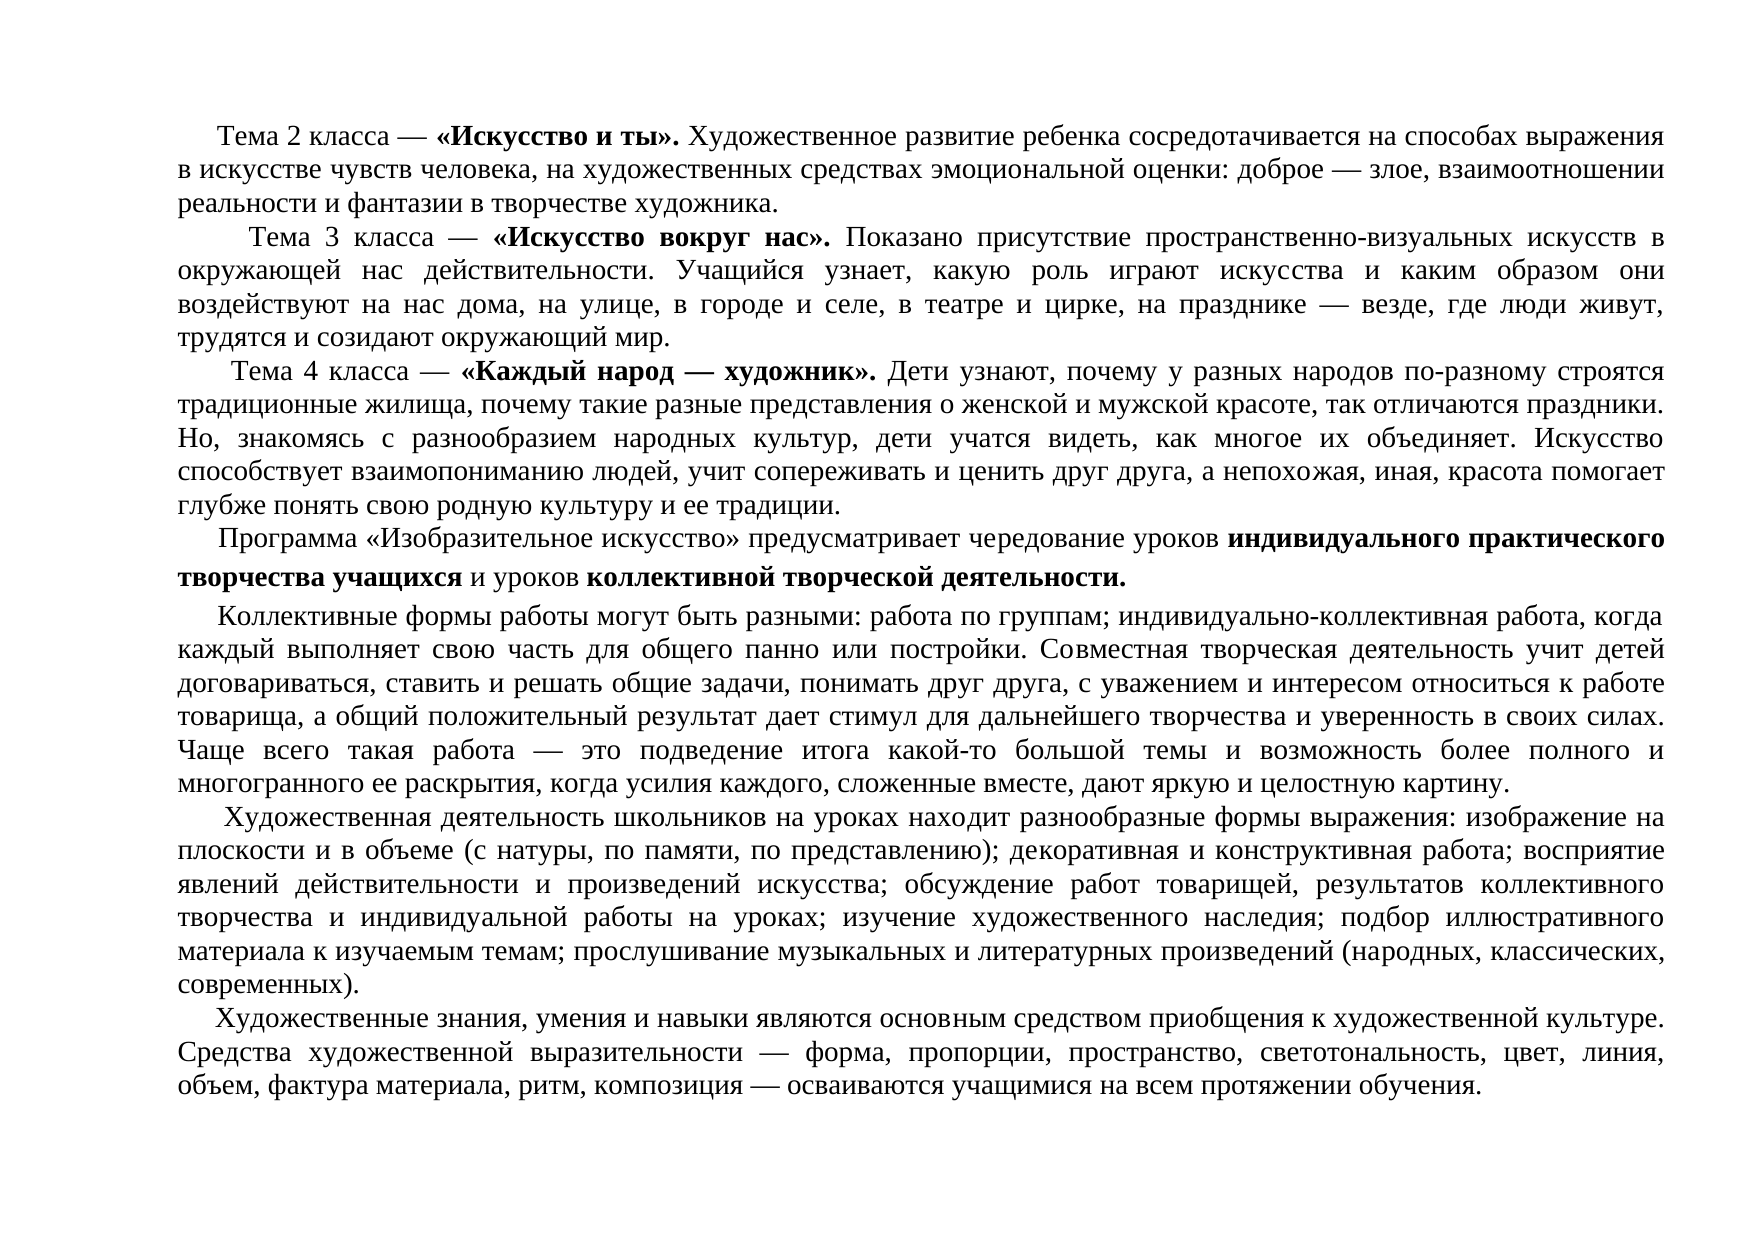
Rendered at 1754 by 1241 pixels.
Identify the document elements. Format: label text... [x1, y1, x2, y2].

text Художественные знания, умения и навыки являются основным средством приобщения к художественной культуре. Средства художественной выразительности — форма, пропорции, пространство, светотональность, цвет, линия, объем, фактура материала, ритм, композиция — осваиваются учащимися на всем протяжении обучения. [177, 1000, 1665, 1101]
text Тема 2 класса — «Искусство и ты». Художественное развитие ребенка сосредотачивается на способах выражения в искусстве чувств человека, на художественных средствах эмоциональной оценки: доброе — злое, взаимоотношении реальности и фантазии в творчестве художника. [177, 118, 1665, 219]
text Программа «Изобразительное искусство» предусматривает чередование уроков индивидуального практического творчества учащихся и уроков коллективной творческой деятельности. [177, 521, 1665, 593]
text Коллективные формы работы могут быть разными: работа по группам; индивидуально-коллективная работа, когда каждый выполняет свою часть для общего панно или постройки. Совместная творческая деятельность учит детей договариваться, ставить и решать общие задачи, понимать друг друга, с уважением и интересом относиться к работе товарища, а общий положительный результат дает стимул для дальнейшего творчества и уверенность в своих силах. Чаще всего такая работа — это подведение итога какой-то большой темы и возможность более полного и многогранного ее раскрытия, когда усилия каждого, сложенные вместе, дают яркую и целостную картину. [177, 598, 1665, 799]
text Тема 3 класса — «Искусство вокруг нас». Показано присутствие пространственно-визуальных искусств в окружающей нас действительности. Учащийся узнает, какую роль играют искусства и каким образом они воздействуют на нас дома, на улице, в городе и селе, в театре и цирке, на празднике — везде, где люди живут, трудятся и созидают окружающий мир. [177, 219, 1665, 353]
text Тема 4 класса — «Каждый народ — художник». Дети узнают, почему у разных народов по-разному строятся традиционные жилища, почему такие разные представления о женской и мужской красоте, так отличаются праздники. Но, знакомясь с разнообразием народных культур, дети учатся видеть, как многое их объединяет. Искусство способствует взаимопониманию людей, учит сопереживать и ценить друг друга, а непохожая, иная, красота помогает глубже понять свою родную культуру и ее традиции. [177, 353, 1665, 521]
text Художественная деятельность школьников на уроках находит разнообразные формы выражения: изображение на плоскости и в объеме (с натуры, по памяти, по представлению); декоративная и конструктивная работа; восприятие явлений действительности и произведений искусства; обсуждение работ товарищей, результатов коллективного творчества и индивидуальной работы на уроках; изучение художественного наследия; подбор иллюстративного материала к изучаемым темам; прослушивание музыкальных и литературных произведений (народных, классических, современных). [177, 799, 1665, 1000]
